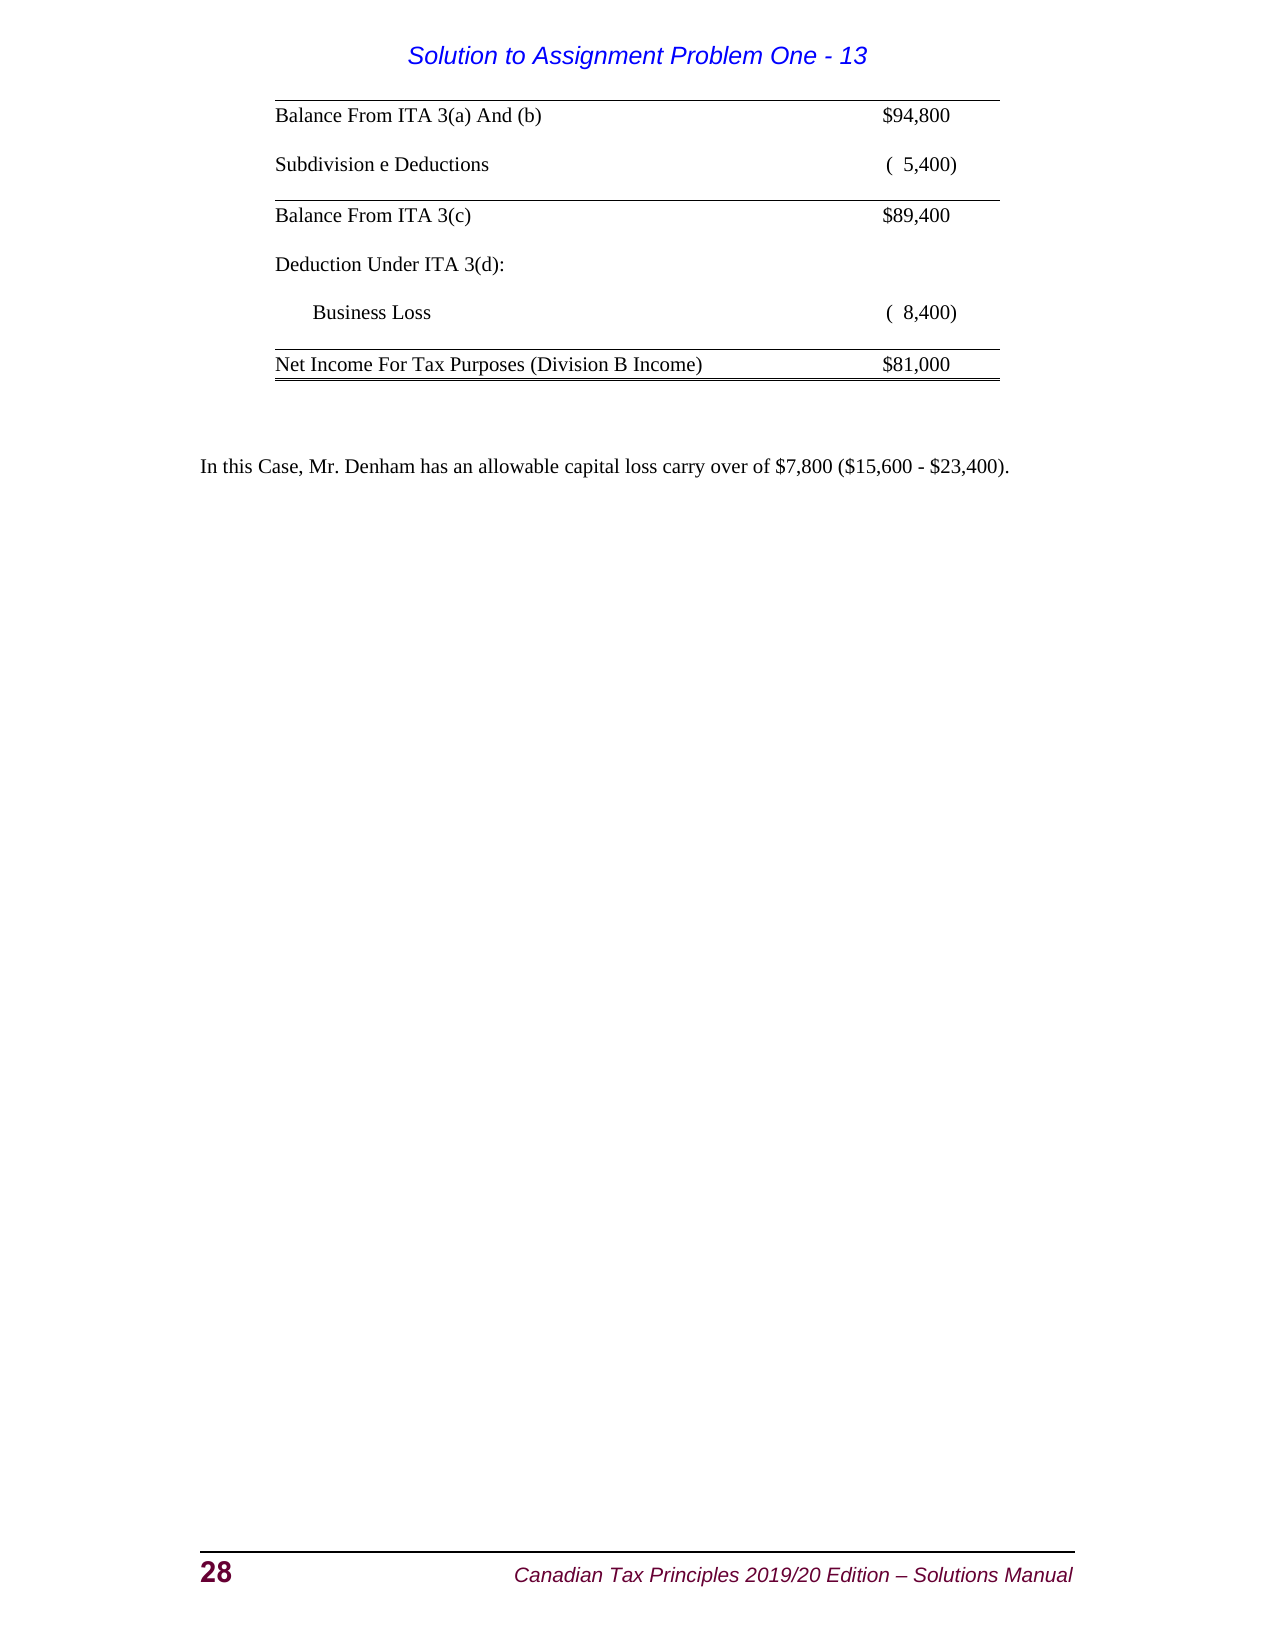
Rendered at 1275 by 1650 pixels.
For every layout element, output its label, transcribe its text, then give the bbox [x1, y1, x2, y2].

text Balance From ITA 3(a) And (b) $94,800 [275, 101, 1000, 127]
text In this Case, Mr. Denham has an allowable capital loss carry over of $7,800 ($15,600 - $23,400). [200, 454, 1075, 478]
text Subdivision e Deductions ( 5,400) [275, 152, 1000, 176]
text Net Income For Tax Purposes (Division B Income) $81,000 [275, 350, 1000, 378]
text Business Loss ( 8,400) [275, 300, 1000, 324]
text Deduction Under ITA 3(d): [275, 252, 1000, 276]
text Balance From ITA 3(c) $89,400 [275, 201, 1000, 227]
